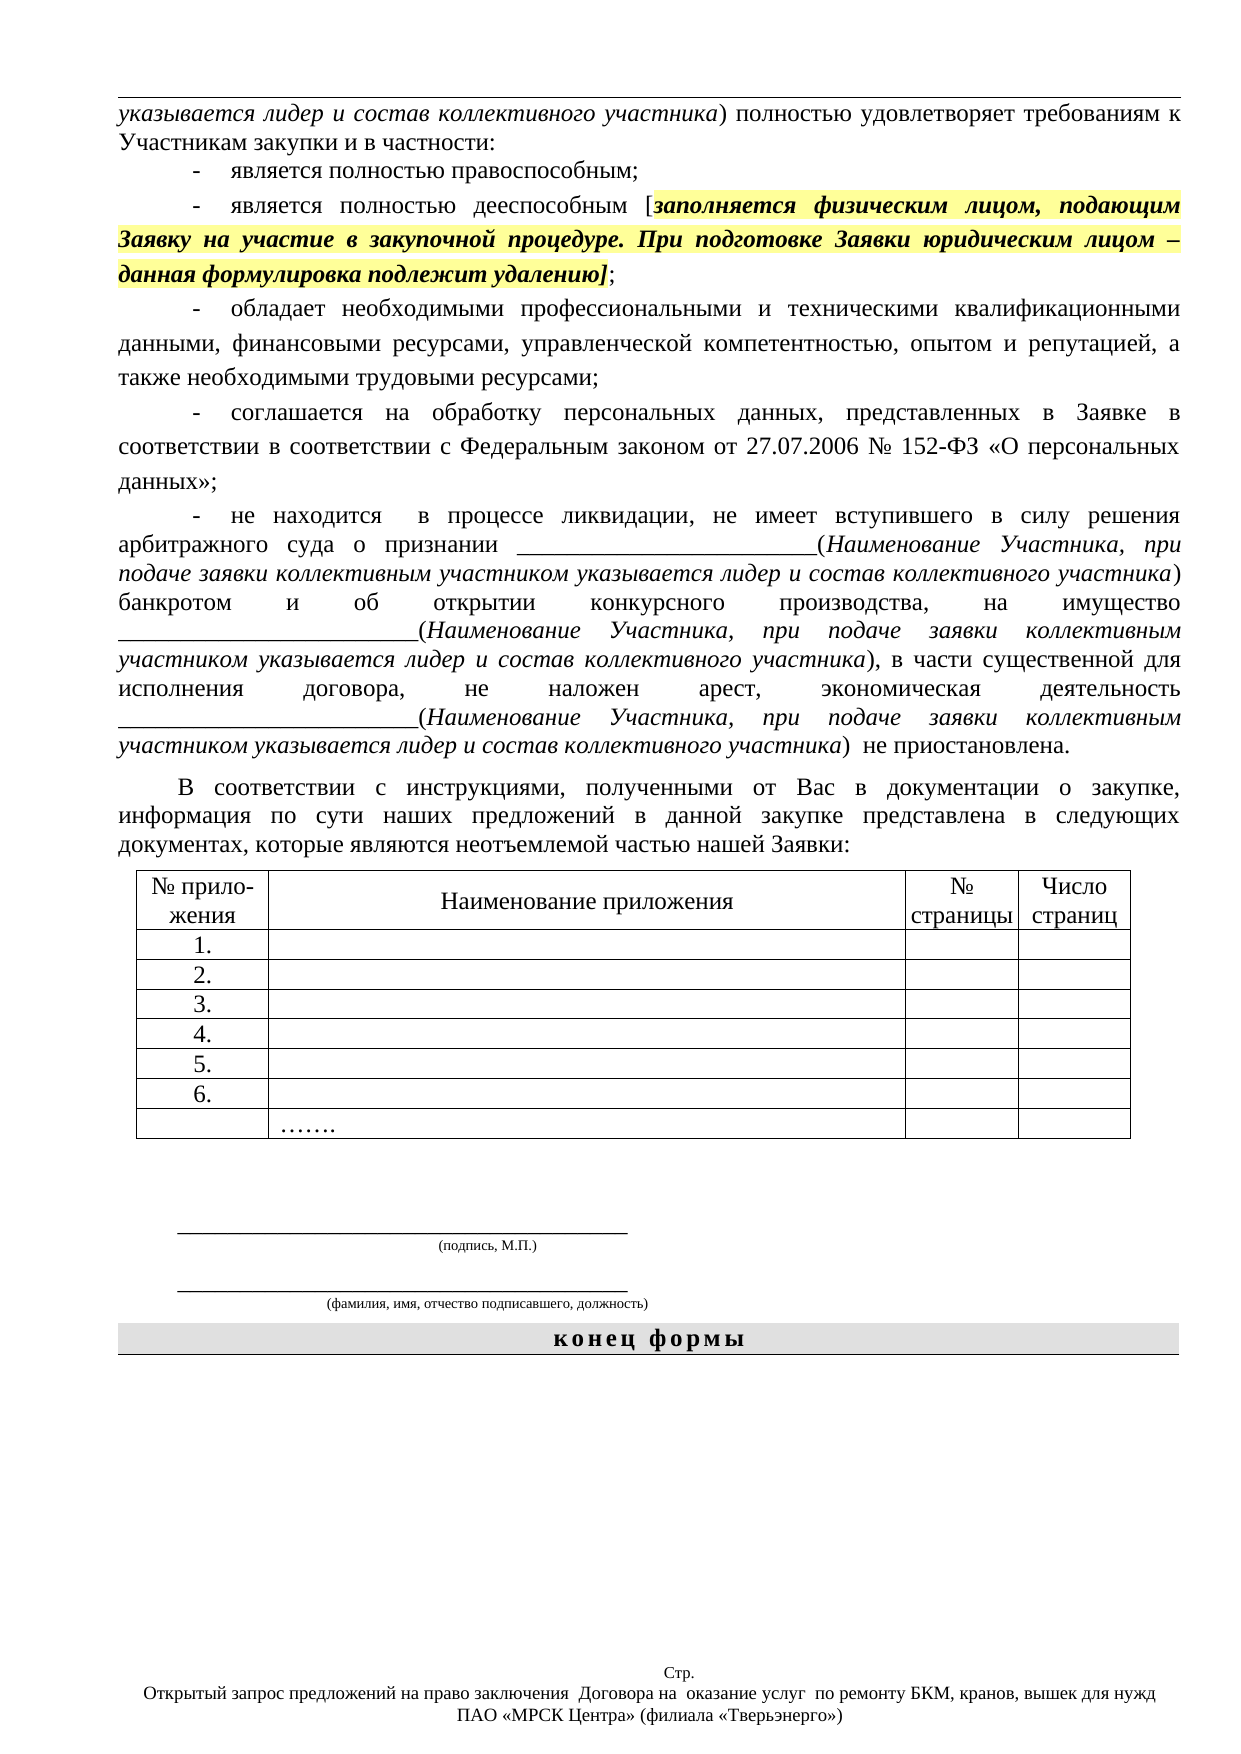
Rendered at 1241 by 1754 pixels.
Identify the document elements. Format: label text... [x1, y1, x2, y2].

list является полностью дееспособным [заполняется физическим лицом, подающим Заявку на участие в закупочной процедуре. При подготовке Заявки юридическим лицом – данная формулировка подлежит удалению]; [118, 253, 1181, 288]
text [118, 98, 1181, 156]
table_cell 3. [137, 990, 268, 1018]
list не находится в процессе ликвидации, не имеет вступившего в силу решения арбитражного суда о признании ________________________(Наименование Участника, при подаче заявки коллективным участником указывается лидер и состав коллективного участника) банкротом и об открытии конкурсного производства, на имущество ________________________(Наименование Участника, при подаче заявки коллективным участником указывается лидер и состав коллективного участника), в части существенной для исполнения договора, не наложен арест, экономическая деятельность ________________________(Наименование Участника, при подаче заявки коллективным участником указывается лидер и состав коллективного участника) не приостановлена. [118, 500, 1181, 759]
table_cell 4. [137, 1019, 268, 1048]
table_cell [269, 1049, 905, 1078]
text В соответствии с инструкциями, полученными от Вас в документации о закупке, информация по сути наших предложений в данной закупке представлена в следующих документах, которые являются неотъемлемой частью нашей Заявки: [118, 772, 1181, 858]
table_cell ……. [269, 1109, 905, 1137]
table_cell [1019, 1019, 1130, 1048]
table_cell 6. [137, 1079, 268, 1108]
table_cell [137, 1109, 268, 1137]
table_cell [269, 960, 905, 988]
table_cell 2. [137, 960, 268, 988]
table_cell [269, 1079, 905, 1108]
table_cell [906, 1109, 1018, 1137]
table_header Число страниц [1019, 871, 1130, 929]
table_cell [1019, 1049, 1130, 1078]
list соглашается на обработку персональных данных, представленных в Заявке в соответствии в соответствии с Федеральным законом от 27.07.2006 № 152-ФЗ «О персональных данных»; [118, 397, 1181, 494]
table_header Наименование приложения [269, 871, 905, 929]
table_header № страницы [906, 871, 1018, 929]
list является полностью правоспособным; [118, 156, 1181, 184]
table_cell [906, 930, 1018, 959]
text конец формы [118, 1323, 1179, 1354]
table_cell [1019, 990, 1130, 1018]
list обладает необходимыми профессиональными и техническими квалификационными данными, финансовыми ресурсами, управленческой компетентностью, опытом и репутацией, а также необходимыми трудовыми ресурсами; [118, 293, 1181, 391]
table_header № прило-жения [137, 871, 268, 929]
table_cell [906, 1019, 1018, 1048]
table_cell [906, 990, 1018, 1018]
table_cell [1019, 1109, 1130, 1137]
table_cell [269, 930, 905, 959]
list является полностью дееспособным [заполняется физическим лицом, подающим Заявку на участие в закупочной процедуре. При подготовке Заявки юридическим лицом – данная формулировка подлежит удалению]; [118, 190, 1181, 225]
table_cell [1019, 960, 1130, 988]
table_cell [906, 1079, 1018, 1108]
table_cell [1019, 930, 1130, 959]
table_cell [906, 1049, 1018, 1078]
table_cell [269, 1019, 905, 1048]
text (фамилия, имя, отчество подписавшего, должность) [118, 1295, 797, 1323]
text ____________________________________ [118, 1208, 1181, 1237]
table_cell 1. [137, 930, 268, 959]
table_cell [1019, 1079, 1130, 1108]
table_cell 5. [137, 1049, 268, 1078]
text (подпись, М.П.) [118, 1237, 797, 1266]
text ____________________________________ [118, 1266, 1181, 1295]
table_cell [269, 990, 905, 1018]
table_cell [906, 960, 1018, 988]
